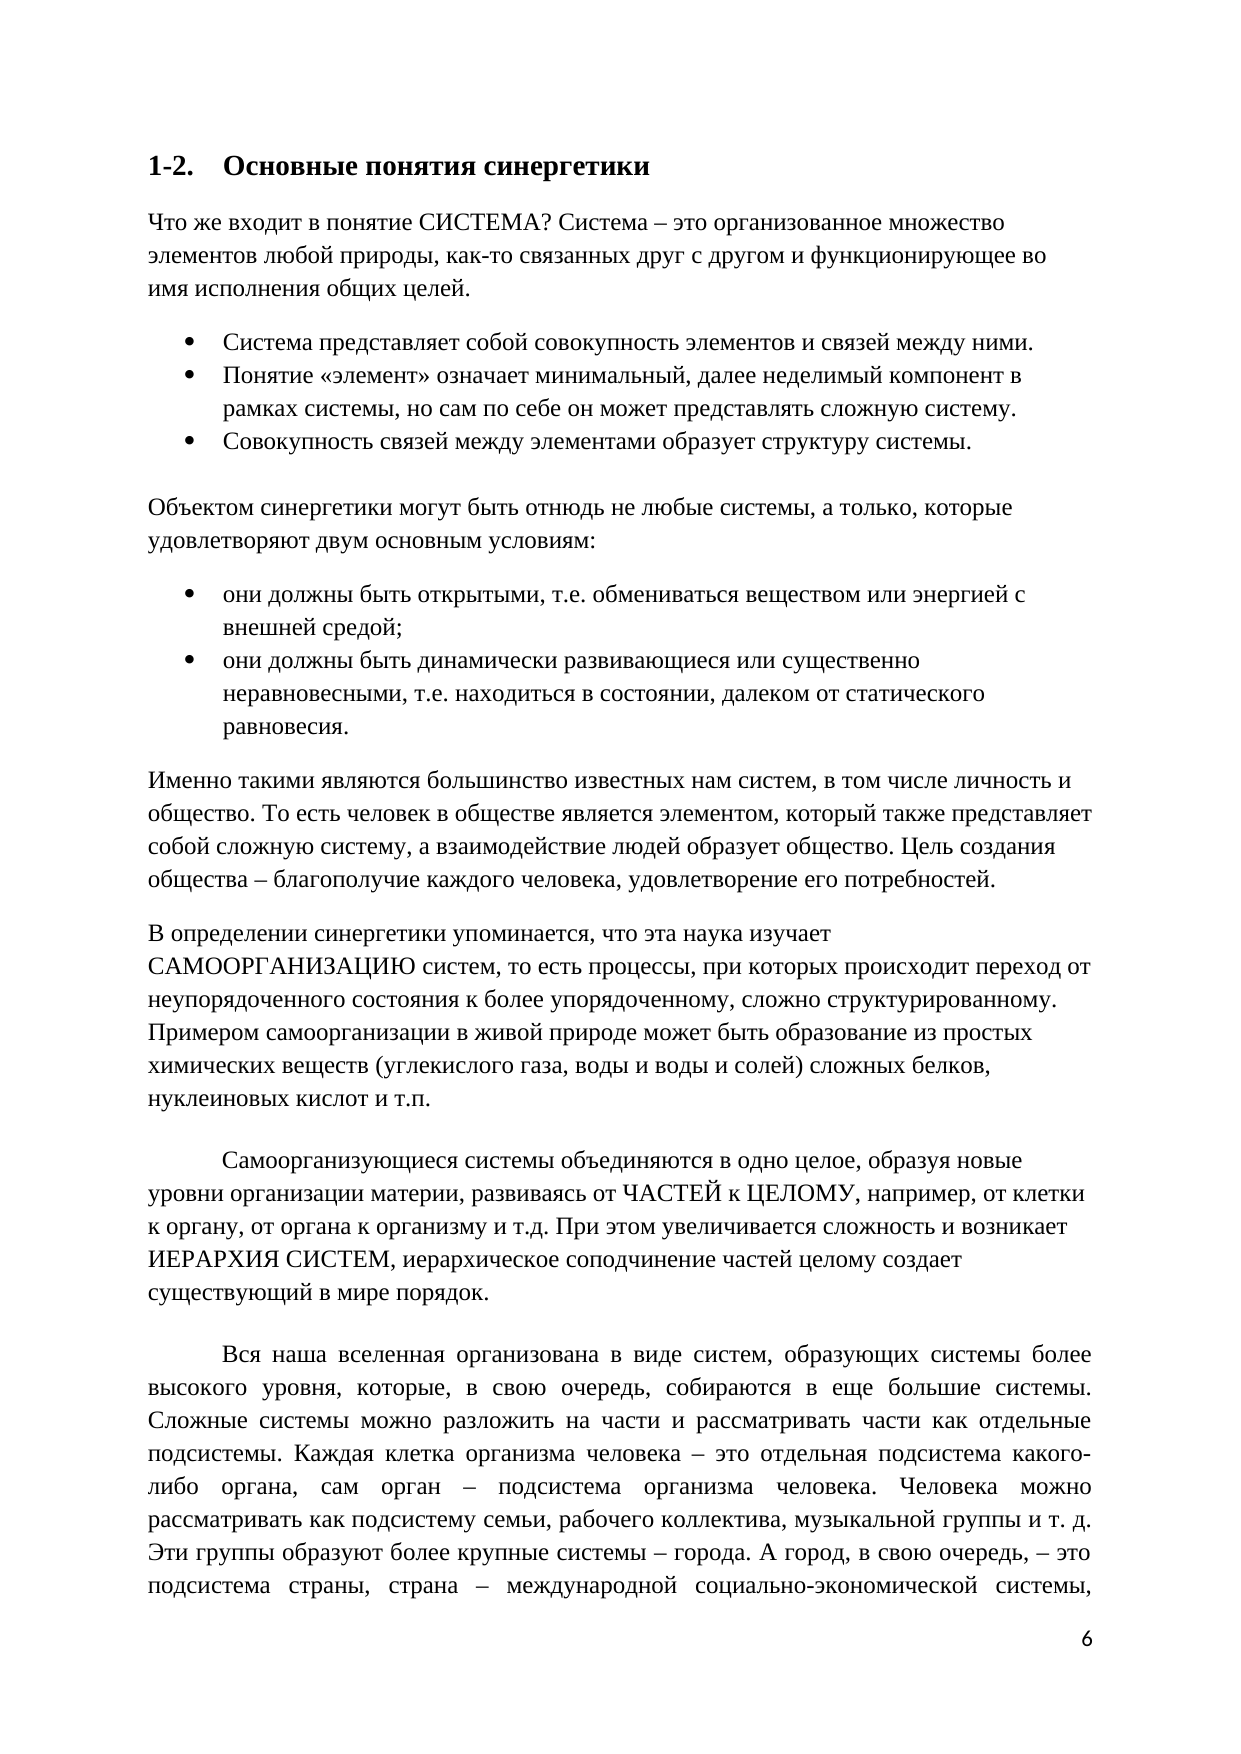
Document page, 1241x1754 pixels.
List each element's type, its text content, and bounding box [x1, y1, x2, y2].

list Понятие «элемент» означает минимальный, далее неделимый компонент в рамках системы, но сам по себе он может представлять сложную систему. [185, 360, 1092, 422]
text Самоорганизующиеся системы объединяются в одно целое, образуя новые уровни организации материи, развиваясь от ЧАСТЕЙ к ЦЕЛОМУ, например, от клетки к органу, от органа к организму и т.д. При этом увеличивается сложность и возникает ИЕРАРХИЯ СИСТЕМ, иерархическое соподчинение частей целому создает существующий в мире порядок. [148, 1145, 1092, 1306]
list Система представляет собой совокупность элементов и связей между ними. [185, 327, 1092, 356]
text Объектом синергетики могут быть отнюдь не любые системы, а только, которые удовлетворяют двум основным условиям: [148, 492, 1092, 554]
text В определении синергетики упоминается, что эта наука изучает САМООРГАНИЗАЦИЮ систем, то есть процессы, при которых происходит переход от неупорядоченного состояния к более упорядоченному, сложно структурированному. Примером самоорганизации в живой природе может быть образование из простых химических веществ (углекислого газа, воды и воды и солей) сложных белков, нуклеиновых кислот и т.п. [148, 918, 1092, 1112]
list Основные понятия синергетики [148, 148, 1092, 181]
text Что же входит в понятие СИСТЕМА? Система – это организованное множество элементов любой природы, как-то связанных друг с другом и функционирующее во имя исполнения общих целей. [148, 207, 1092, 302]
list они должны быть открытыми, т.е. обмениваться веществом или энергией с внешней средой; [185, 579, 1092, 641]
text Именно такими являются большинство известных нам систем, в том числе личность и общество. То есть человек в обществе является элементом, который также представляет собой сложную систему, а взаимодействие людей образует общество. Цель создания общества – благополучие каждого человека, удовлетворение его потребностей. [148, 765, 1092, 893]
list Совокупность связей между элементами образует структуру системы. [185, 426, 1092, 455]
list они должны быть динамически развивающиеся или существенно неравновесными, т.е. находиться в состоянии, далеком от статического равновесия. [185, 645, 1092, 740]
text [148, 1339, 1092, 1599]
